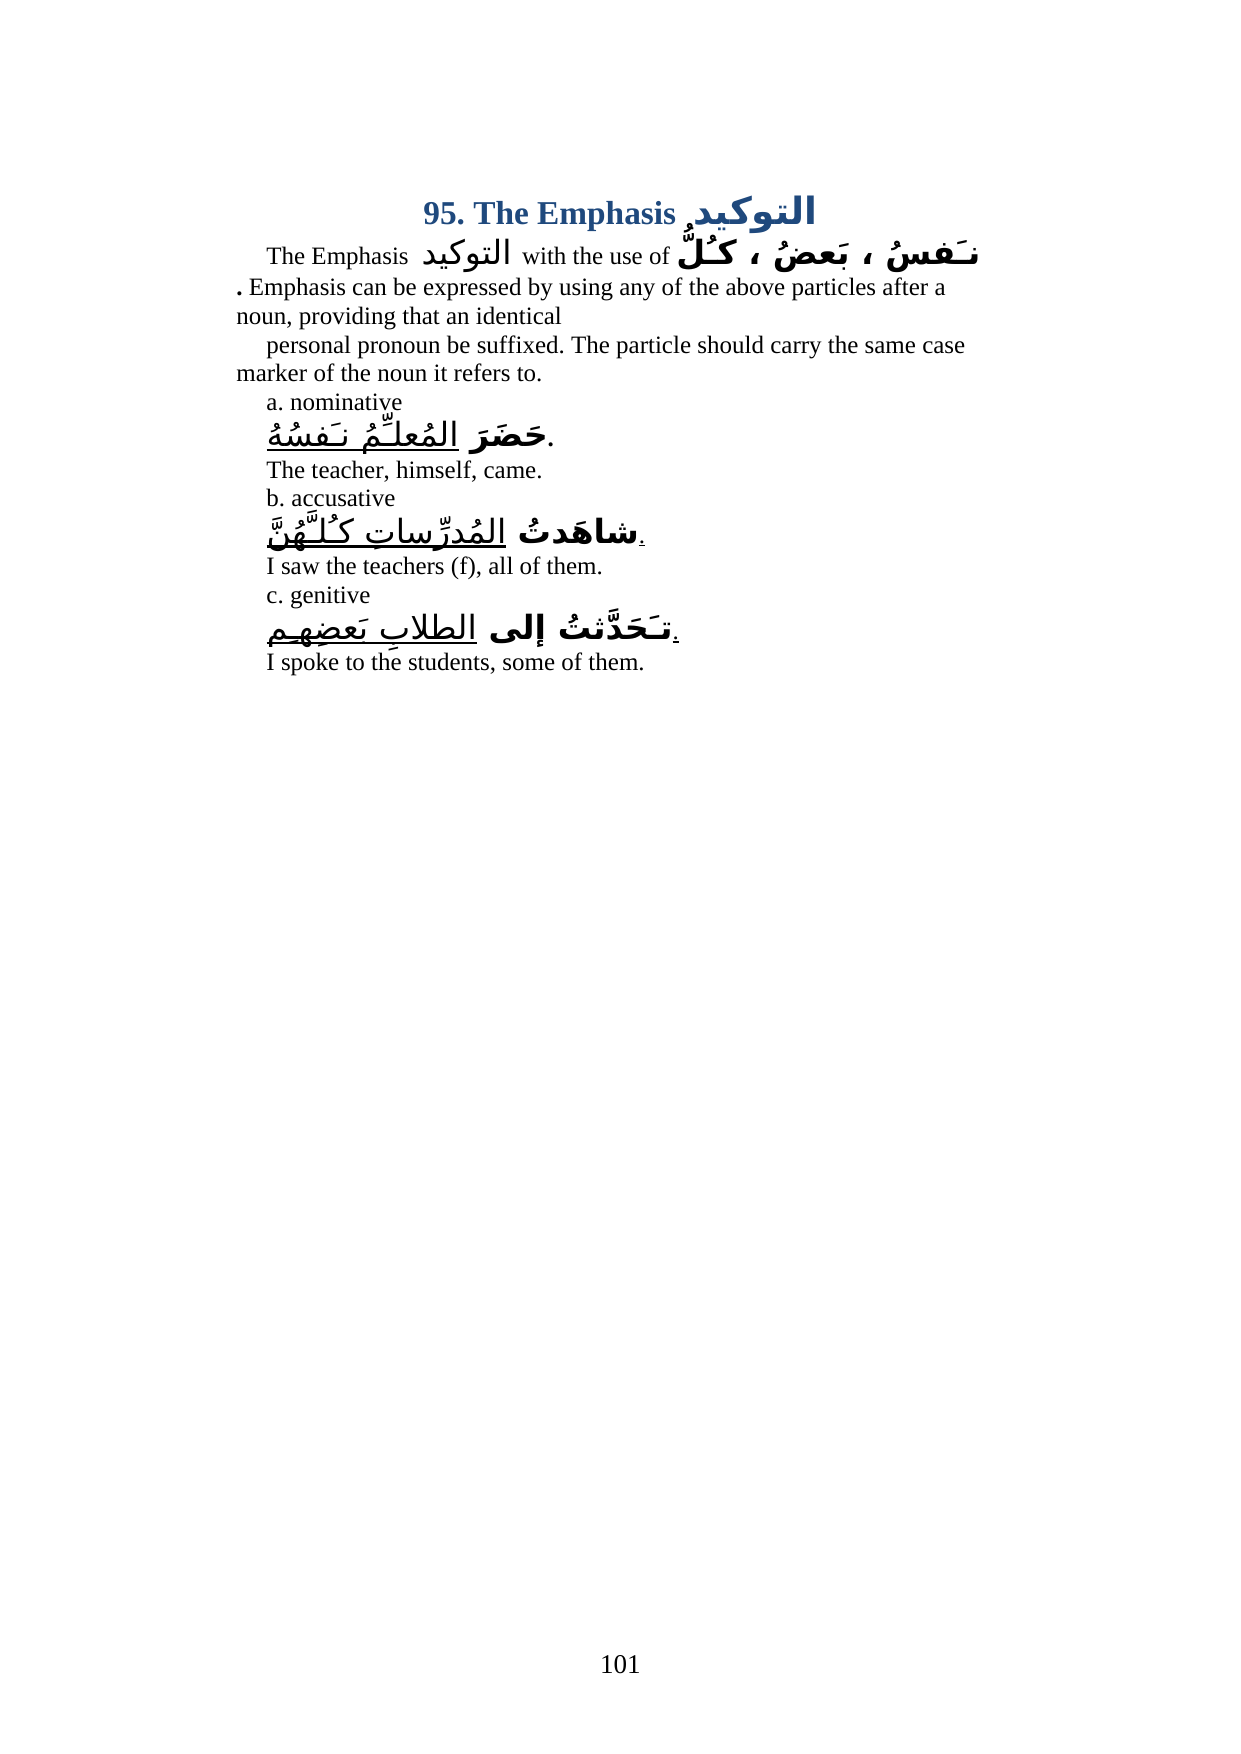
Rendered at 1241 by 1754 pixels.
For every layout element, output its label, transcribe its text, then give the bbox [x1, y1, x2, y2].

text The teacher, himself, came. [236, 455, 1004, 483]
subtitle 95. The Emphasis التوکيد [236, 190, 1004, 233]
text c. genitive [236, 580, 1004, 609]
text I saw the teachers (f), all of them. [236, 551, 1004, 580]
text حَضَرَ المُعلـِّمُ نـَفسُهُ. [236, 416, 1004, 455]
text I spoke to the students, some of them. [236, 647, 1004, 676]
text The Emphasis التوکيد with the use of نـَفسُ ، بَعضُ ، کـُلُّ . Emphasis can be expressed by using any of the above particles after a noun, providing that an identical [236, 233, 1004, 330]
text a. nominative [236, 387, 1004, 416]
text شاهَدتُ المُدرِّساتِ کـُلـَّهُنَّ. [236, 512, 1004, 551]
text b. accusative [236, 483, 1004, 512]
text تـَحَدَّثتُ إلی الطلابِ بَعضِهـِم. [236, 609, 1004, 647]
text personal pronoun be suffixed. The particle should carry the same case marker of the noun it refers to. [236, 330, 1004, 387]
